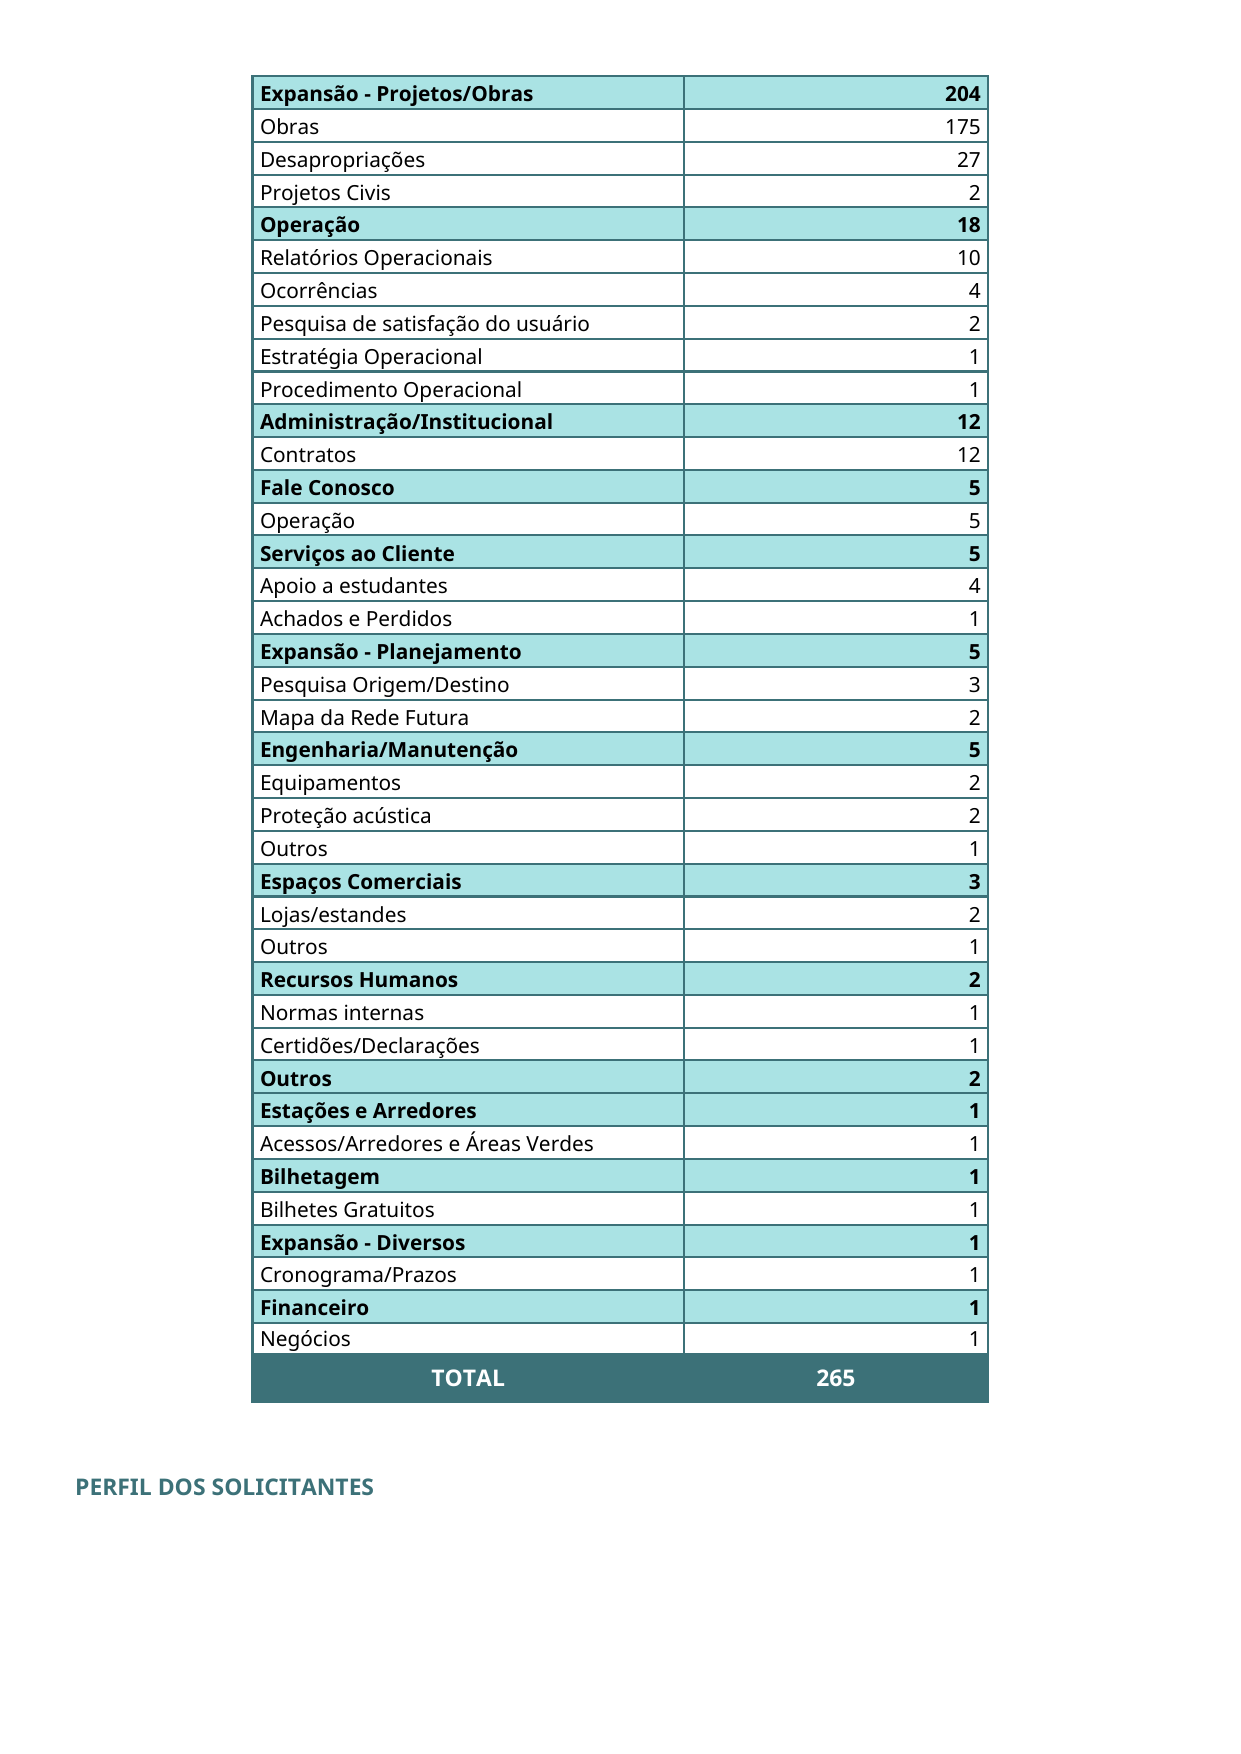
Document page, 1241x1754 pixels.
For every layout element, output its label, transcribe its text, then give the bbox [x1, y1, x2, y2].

table_cell Engenharia/Manutenção [254, 733, 683, 764]
table_cell Cronograma/Prazos [254, 1258, 683, 1289]
table_cell Bilhetes Gratuitos [254, 1193, 683, 1223]
table_cell 2 [685, 799, 987, 830]
table_cell 4 [685, 274, 987, 305]
table_cell 1 [685, 1226, 987, 1256]
table_cell Apoio a estudantes [254, 569, 683, 600]
table_cell Desapropriações [254, 143, 683, 173]
table_cell 5 [685, 471, 987, 502]
table_cell Outros [254, 930, 683, 961]
table_cell Bilhetagem [254, 1160, 683, 1191]
table_cell 12 [685, 405, 987, 436]
table_cell 2 [685, 176, 987, 206]
table_cell 27 [685, 143, 987, 173]
table_cell Estações e Arredores [254, 1094, 683, 1125]
table_cell TOTAL [254, 1355, 683, 1401]
table_cell Expansão - Projetos/Obras [254, 77, 683, 108]
table_cell 12 [685, 438, 987, 469]
table_cell 2 [685, 766, 987, 797]
table_cell Acessos/Arredores e Áreas Verdes [254, 1127, 683, 1158]
table_cell 1 [685, 1160, 987, 1191]
table_cell Certidões/Declarações [254, 1029, 683, 1059]
table_cell Projetos Civis [254, 176, 683, 206]
table_cell 5 [685, 504, 987, 534]
table_cell 175 [685, 110, 987, 141]
table_cell 2 [685, 701, 987, 731]
table_cell Negócios [254, 1324, 683, 1352]
table_cell Obras [254, 110, 683, 141]
table_cell 1 [685, 1094, 987, 1125]
table_cell 3 [685, 865, 987, 895]
table_cell Expansão - Planejamento [254, 635, 683, 666]
table_cell 1 [685, 1324, 987, 1352]
table_cell 1 [685, 1029, 987, 1059]
table_cell 1 [685, 340, 987, 370]
table_cell 1 [685, 930, 987, 961]
table_cell 2 [685, 898, 987, 928]
table_cell 2 [685, 307, 987, 337]
table_cell 1 [685, 602, 987, 633]
table_cell Normas internas [254, 996, 683, 1027]
table_cell Operação [254, 208, 683, 239]
table_cell 2 [685, 1061, 987, 1092]
table_cell Pesquisa Origem/Destino [254, 668, 683, 698]
table_cell Operação [254, 504, 683, 534]
table_cell Espaços Comerciais [254, 865, 683, 895]
table_cell 18 [685, 208, 987, 239]
table_cell Contratos [254, 438, 683, 469]
table_cell 1 [685, 1258, 987, 1289]
table_cell 1 [685, 373, 987, 403]
table_cell 5 [685, 733, 987, 764]
table_cell 1 [685, 996, 987, 1027]
table_cell Proteção acústica [254, 799, 683, 830]
table_cell 3 [685, 668, 987, 698]
table_cell 5 [685, 635, 987, 666]
table_cell Financeiro [254, 1291, 683, 1322]
table_cell Equipamentos [254, 766, 683, 797]
table_cell 4 [685, 569, 987, 600]
table_cell 265 [685, 1355, 987, 1401]
table_cell Mapa da Rede Futura [254, 701, 683, 731]
table_cell 2 [685, 963, 987, 994]
table_cell 1 [685, 1127, 987, 1158]
table_cell Fale Conosco [254, 471, 683, 502]
text PERFIL DOS SOLICITANTES [75, 1471, 1165, 1502]
table_cell Recursos Humanos [254, 963, 683, 994]
table_cell Lojas/estandes [254, 898, 683, 928]
table_cell 1 [685, 1193, 987, 1223]
table_cell Estratégia Operacional [254, 340, 683, 370]
table_cell Outros [254, 1061, 683, 1092]
table_cell Expansão - Diversos [254, 1226, 683, 1256]
table_cell Pesquisa de satisfação do usuário [254, 307, 683, 337]
table_cell Procedimento Operacional [254, 373, 683, 403]
table_cell Ocorrências [254, 274, 683, 305]
table_cell Achados e Perdidos [254, 602, 683, 633]
table_cell Relatórios Operacionais [254, 241, 683, 272]
table_cell Serviços ao Cliente [254, 536, 683, 567]
table_cell 10 [685, 241, 987, 272]
table_cell Administração/Institucional [254, 405, 683, 436]
table_cell Outros [254, 832, 683, 862]
table_cell 5 [685, 536, 987, 567]
table_cell 1 [685, 1291, 987, 1322]
table_cell 204 [685, 77, 987, 108]
table_cell 1 [685, 832, 987, 862]
